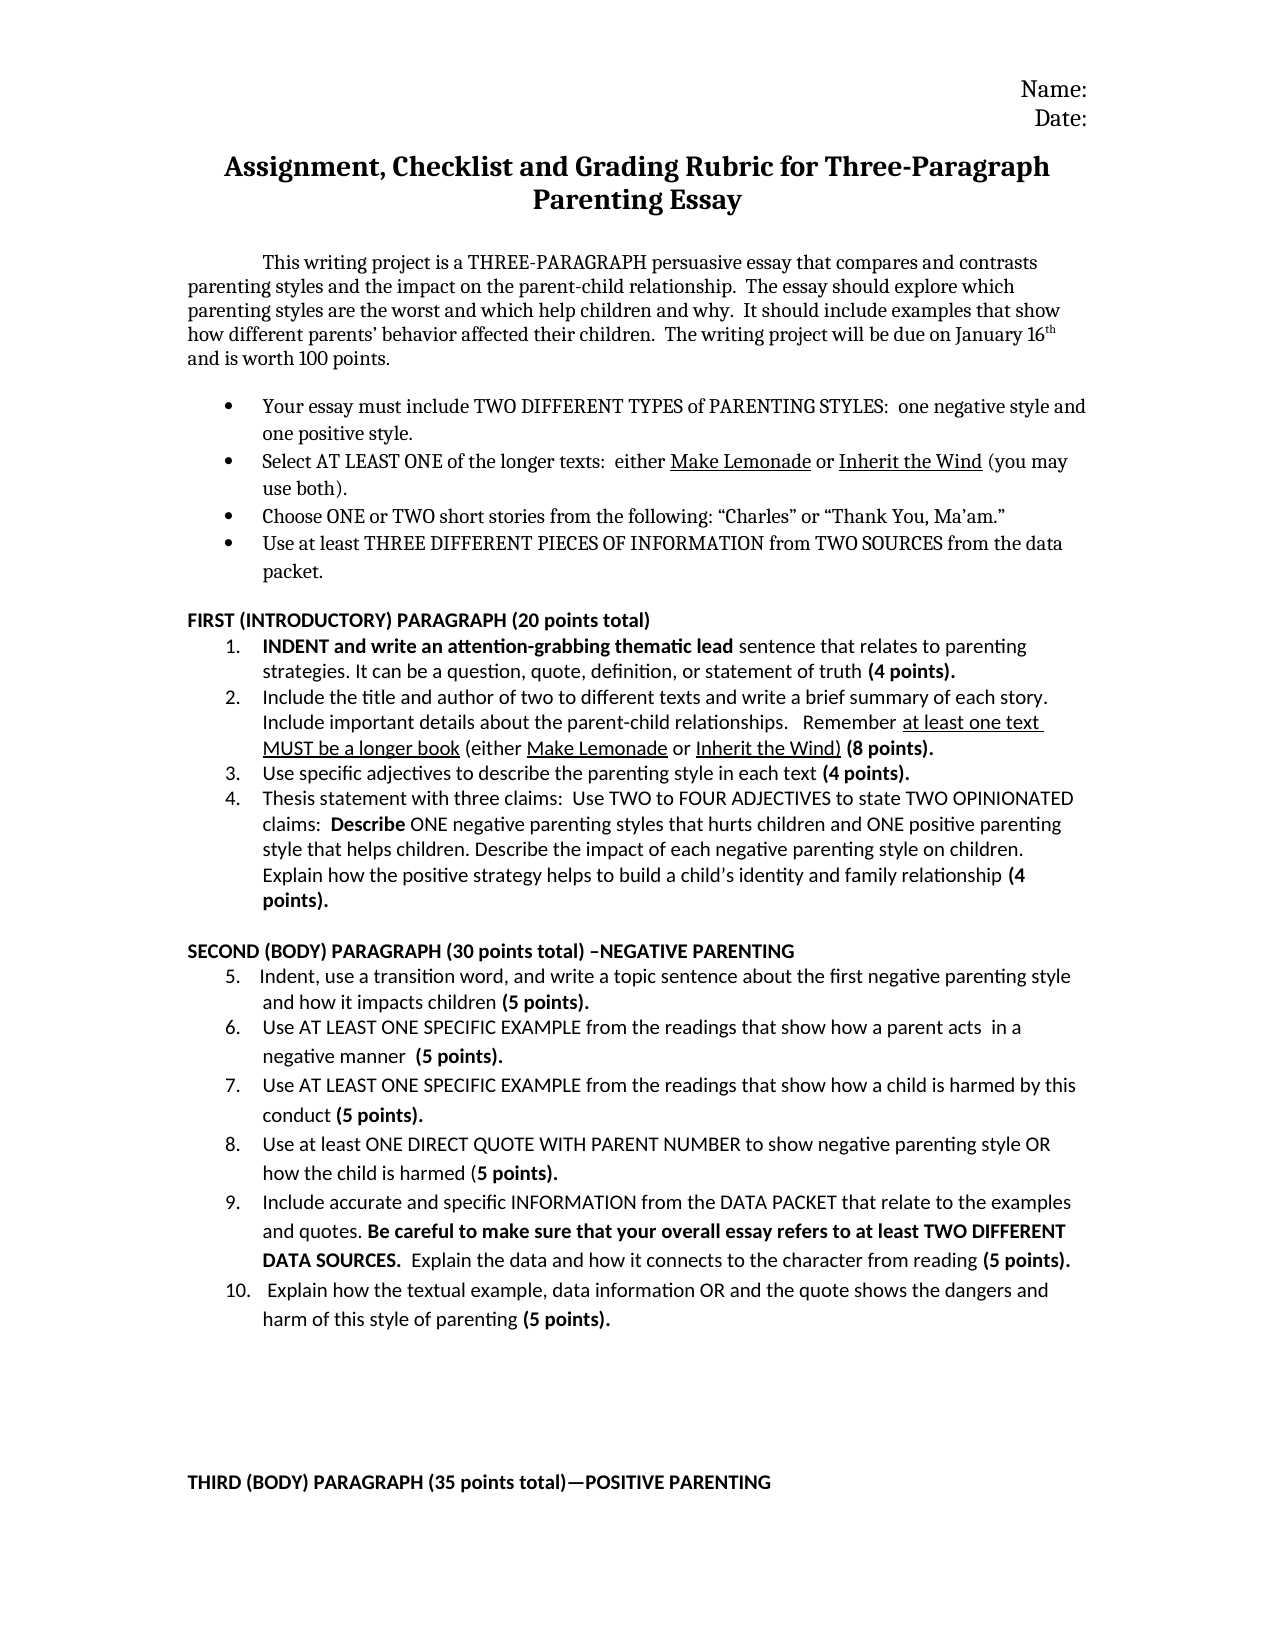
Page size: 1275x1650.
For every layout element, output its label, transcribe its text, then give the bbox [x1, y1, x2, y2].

list Thesis statement with three claims: Use TWO to FOUR ADJECTIVES to state TWO OPINIONATED claims: Describe ONE negative parenting styles that hurts children and ONE positive parenting style that helps children. Describe the impact of each negative parenting style on children. Explain how the positive strategy helps to build a child’s identity and family relationship (4 points). [225, 786, 1087, 913]
list Use AT LEAST ONE SPECIFIC EXAMPLE from the readings that show how a parent acts in a negative manner (5 points). [225, 1014, 1087, 1069]
list Include the title and author of two to different texts and write a brief summary of each story. Include important details about the parent-child relationships. Remember at least one text MUST be a longer book (either Make Lemonade or Inherit the Wind) (8 points). [225, 684, 1087, 760]
list INDENT and write an attention-grabbing thematic lead sentence that relates to parenting strategies. It can be a question, quote, definition, or statement of truth (4 points). [225, 633, 1087, 684]
text 5. Indent, use a transition word, and write a topic sentence about the first negative parenting style and how it impacts children (5 points). [225, 963, 1087, 1014]
text THIRD (BODY) PARAGRAPH (35 points total)—POSITIVE PARENTING [187, 1469, 1087, 1494]
list Use AT LEAST ONE SPECIFIC EXAMPLE from the readings that show how a child is harmed by this conduct (5 points). [225, 1073, 1087, 1127]
list Choose ONE or TWO short stories from the following: “Charles” or “Thank You, Ma’am.” [225, 504, 1087, 528]
text SECOND (BODY) PARAGRAPH (30 points total) –NEGATIVE PARENTING [187, 938, 1087, 963]
list Your essay must include TWO DIFFERENT TYPES of PARENTING STYLES: one negative style and one positive style. [225, 394, 1087, 446]
text This writing project is a THREE-PARAGRAPH persuasive essay that compares and contrasts parenting styles and the impact on the parent-child relationship. The essay should explore which parenting styles are the worst and which help children and why. It should include examples that show how different parents’ behavior affected their children. The writing project will be due on January 16th and is worth 100 points. [187, 251, 1087, 370]
list Use specific adjectives to describe the parenting style in each text (4 points). [225, 760, 1087, 786]
text FIRST (INTRODUCTORY) PARAGRAPH (20 points total) [187, 608, 1087, 633]
text Assignment, Checklist and Grading Rubric for Three-Paragraph Parenting Essay [187, 150, 1087, 217]
list Use at least THREE DIFFERENT PIECES OF INFORMATION from TWO SOURCES from the data packet. [225, 532, 1087, 583]
list Use at least ONE DIRECT QUOTE WITH PARENT NUMBER to show negative parenting style OR how the child is harmed (5 points). [225, 1131, 1087, 1186]
list Explain how the textual example, data information OR and the quote shows the dangers and harm of this style of parenting (5 points). [225, 1277, 1087, 1331]
list Select AT LEAST ONE of the longer texts: either Make Lemonade or Inherit the Wind (you may use both). [225, 449, 1087, 501]
